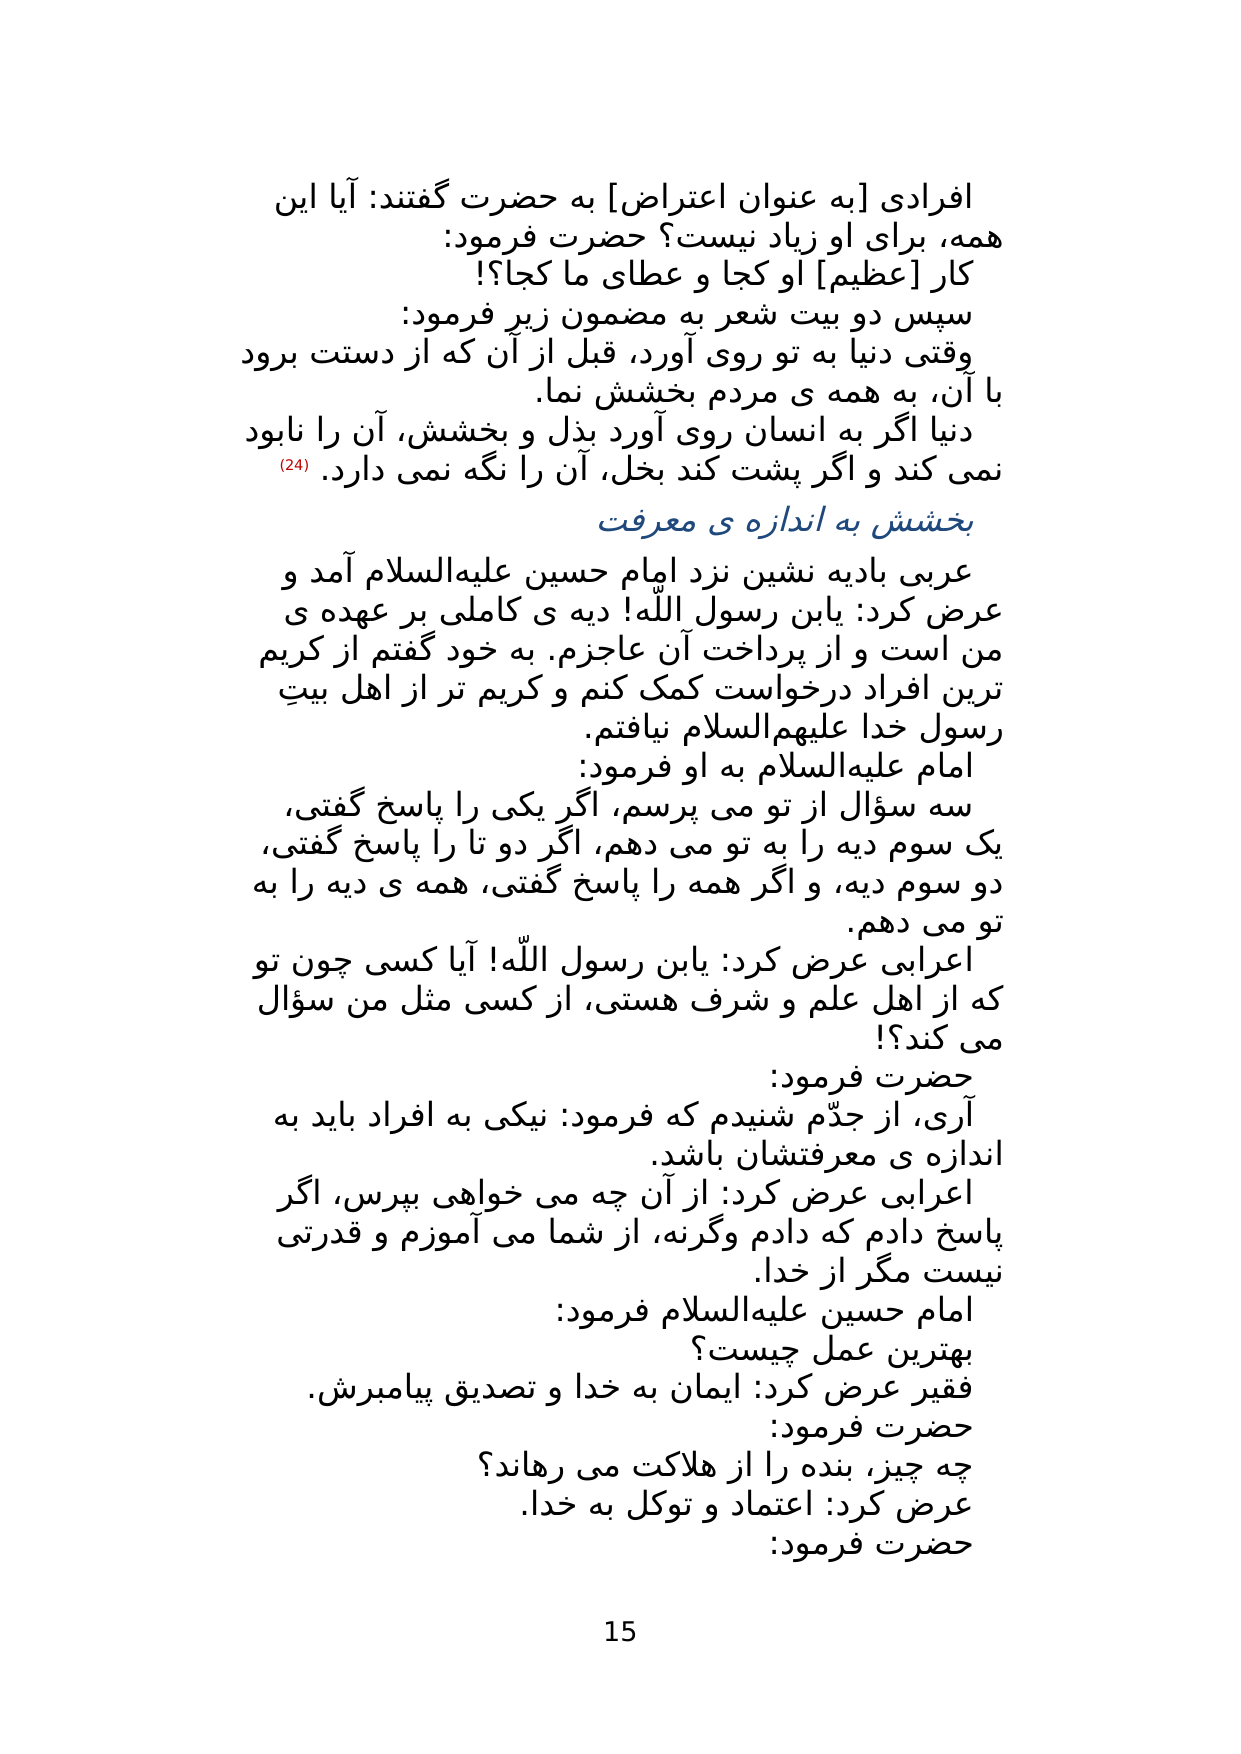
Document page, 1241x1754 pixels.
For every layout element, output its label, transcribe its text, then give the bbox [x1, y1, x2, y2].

text چه چیز، بنده را از هلاکت می رهاند؟ [236, 1446, 1004, 1484]
text حضرت فرمود: [236, 1057, 1004, 1096]
text حضرت فرمود: [236, 1523, 1004, 1562]
text سپس دو بیت شعر به مضمون زیر فرمود: [236, 294, 1004, 333]
text بهترین عمل چیست؟ [236, 1329, 1004, 1368]
subtitle بخشش به اندازه ی معرفت [236, 501, 1004, 539]
text آری، از جدّم شنیدم که فرمود: نیکی به افراد باید به اندازه ی معرفتشان باشد. [236, 1096, 1004, 1173]
text عربی بادیه نشین نزد امام حسین علیه‌السلام آمد و عرض کرد: یابن رسول اللّه! دیه ی کاملی بر عهده ی من است و از پرداخت آن عاجزم. به خود گفتم از کریم ترین افراد درخواست کمک کنم و کریم تر از اهل بیتِ رسول خدا علیهم‌السلام نیافتم. [236, 552, 1004, 746]
text کار [عظیم] او کجا و عطای ما کجا؟! [236, 255, 1004, 294]
text اعرابی عرض کرد: از آن چه می خواهی بپرس، اگر پاسخ دادم که دادم وگرنه، از شما می آموزم و قدرتی نیست مگر از خدا. [236, 1173, 1004, 1290]
text اعرابی عرض کرد: یابن رسول اللّه! آیا کسی چون تو که از اهل علم و شرف هستی، از کسی مثل من سؤال می کند؟! [236, 940, 1004, 1057]
text فقیر عرض کرد: ایمان به خدا و تصدیق پیامبرش. [236, 1368, 1004, 1407]
text حضرت فرمود: [236, 1407, 1004, 1446]
text امام حسین علیه‌السلام فرمود: [236, 1290, 1004, 1329]
text دنیا اگر به انسان روی آورد بذل و بخشش، آن را نابود نمی کند و اگر پشت کند بخل، آن را نگه نمی دارد. (24) [236, 410, 1004, 488]
text وقتی دنیا به تو روی آورد، قبل از آن که از دستت برود با آن، به همه ی مردم بخشش نما. [236, 333, 1004, 410]
text امام علیه‌السلام به او فرمود: [236, 746, 1004, 785]
text سه سؤال از تو می پرسم، اگر یکی را پاسخ گفتی، یک سوم دیه را به تو می دهم، اگر دو تا را پاسخ گفتی، دو سوم دیه، و اگر همه را پاسخ گفتی، همه ی دیه را به تو می دهم. [236, 785, 1004, 940]
text عرض کرد: اعتماد و توکل به خدا. [236, 1484, 1004, 1523]
text افرادی [به عنوان اعتراض] به حضرت گفتند: آیا این همه، برای او زیاد نیست؟ حضرت فرمود: [236, 177, 1004, 255]
